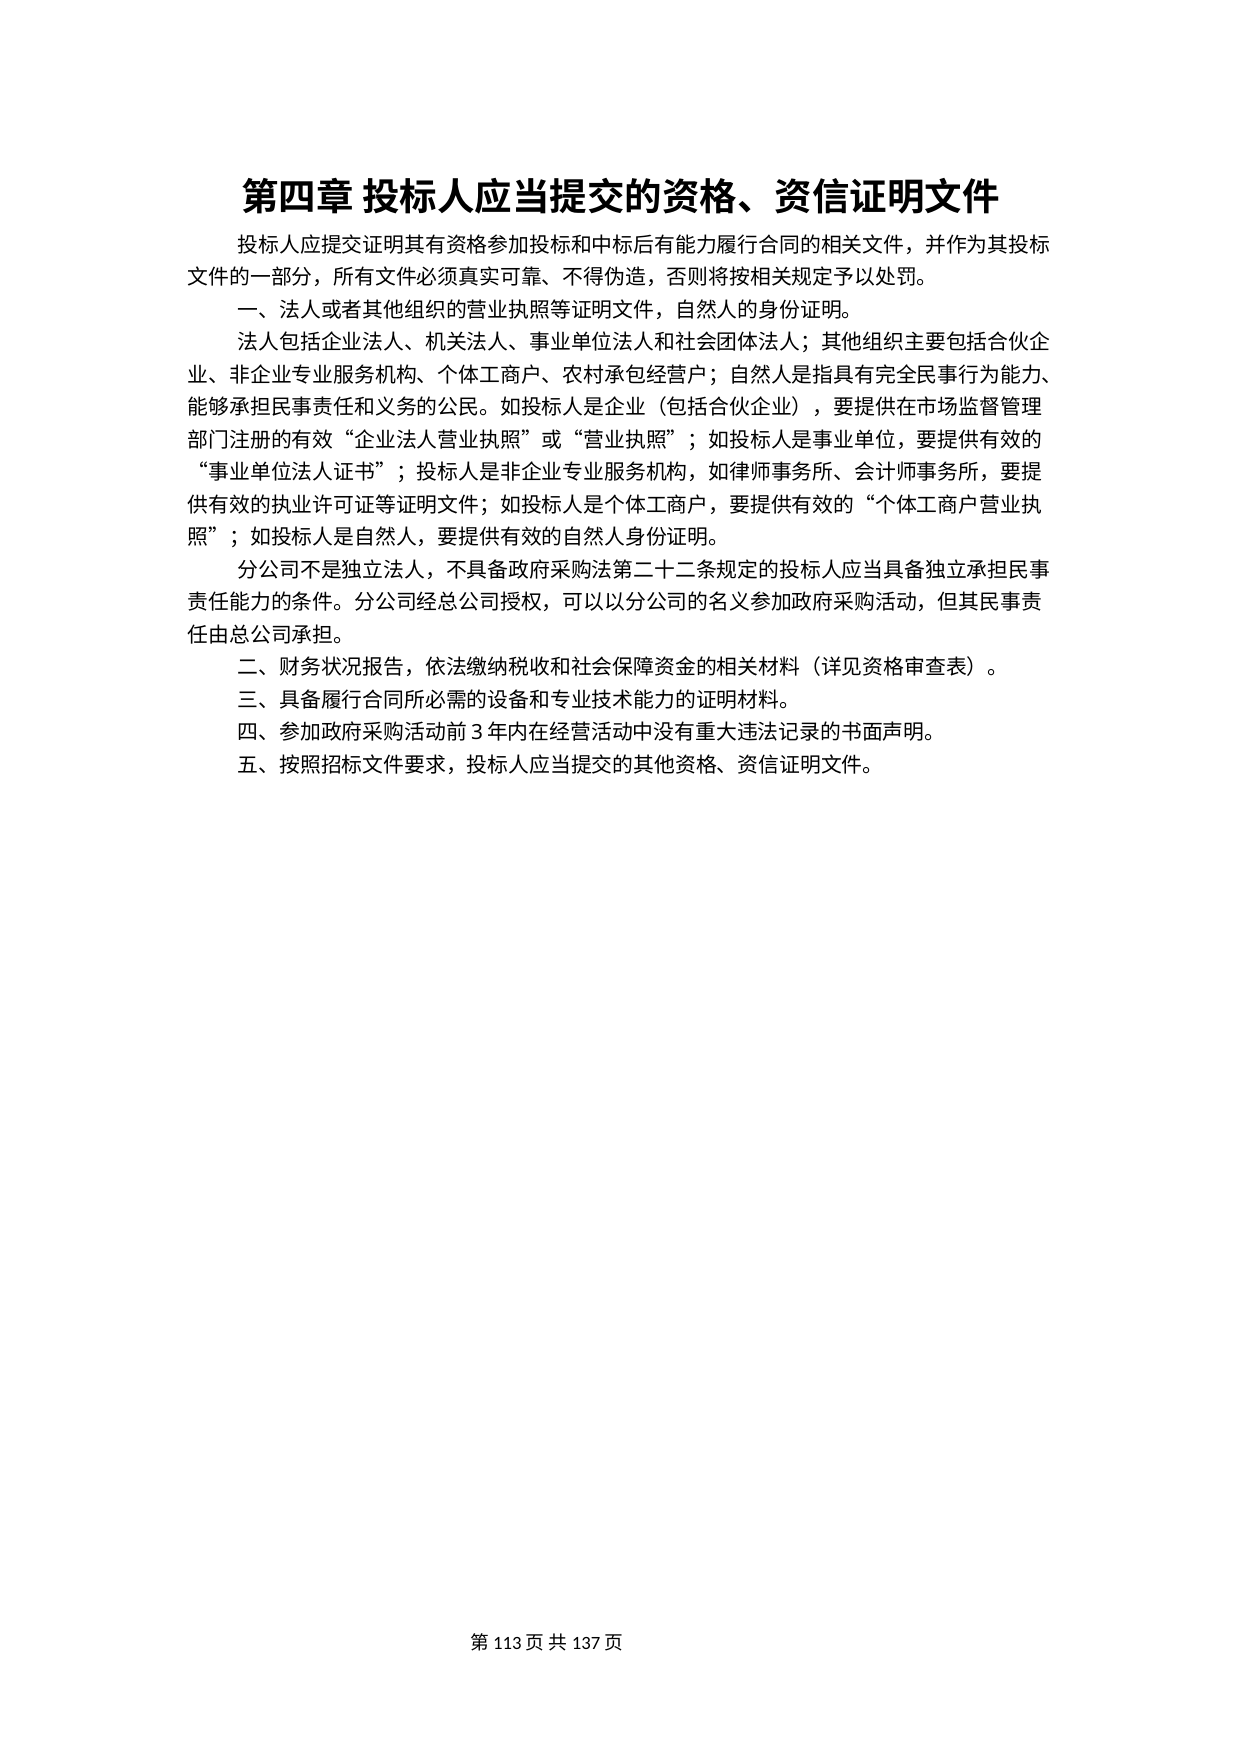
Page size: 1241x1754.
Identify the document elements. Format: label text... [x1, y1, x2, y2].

text 五、按照招标文件要求，投标人应当提交的其他资格、资信证明文件。 [187, 747, 1053, 779]
text 投标人应提交证明其有资格参加投标和中标后有能力履行合同的相关文件，并作为其投标文件的一部分，所有文件必须真实可靠、不得伪造，否则将按相关规定予以处罚。 [187, 227, 1053, 292]
text 四、参加政府采购活动前3年内在经营活动中没有重大违法记录的书面声明。 [187, 714, 1053, 747]
text 一、法人或者其他组织的营业执照等证明文件，自然人的身份证明。 [187, 292, 1053, 324]
text 二、财务状况报告，依法缴纳税收和社会保障资金的相关材料（详见资格审查表）。 [187, 649, 1053, 682]
text 第四章 投标人应当提交的资格、资信证明文件 [187, 162, 1053, 227]
text 三、具备履行合同所必需的设备和专业技术能力的证明材料。 [187, 682, 1053, 714]
text 分公司不是独立法人，不具备政府采购法第二十二条规定的投标人应当具备独立承担民事责任能力的条件。分公司经总公司授权，可以以分公司的名义参加政府采购活动，但其民事责任由总公司承担。 [187, 552, 1053, 649]
text 法人包括企业法人、机关法人、事业单位法人和社会团体法人；其他组织主要包括合伙企业、非企业专业服务机构、个体工商户、农村承包经营户；自然人是指具有完全民事行为能力、能够承担民事责任和义务的公民。如投标人是企业（包括合伙企业），要提供在市场监督管理部门注册的有效“企业法人营业执照”或“营业执照”；如投标人是事业单位，要提供有效的“事业单位法人证书”；投标人是非企业专业服务机构，如律师事务所、会计师事务所，要提供有效的执业许可证等证明文件；如投标人是个体工商户，要提供有效的“个体工商户营业执照”；如投标人是自然人，要提供有效的自然人身份证明。 [187, 324, 1053, 552]
